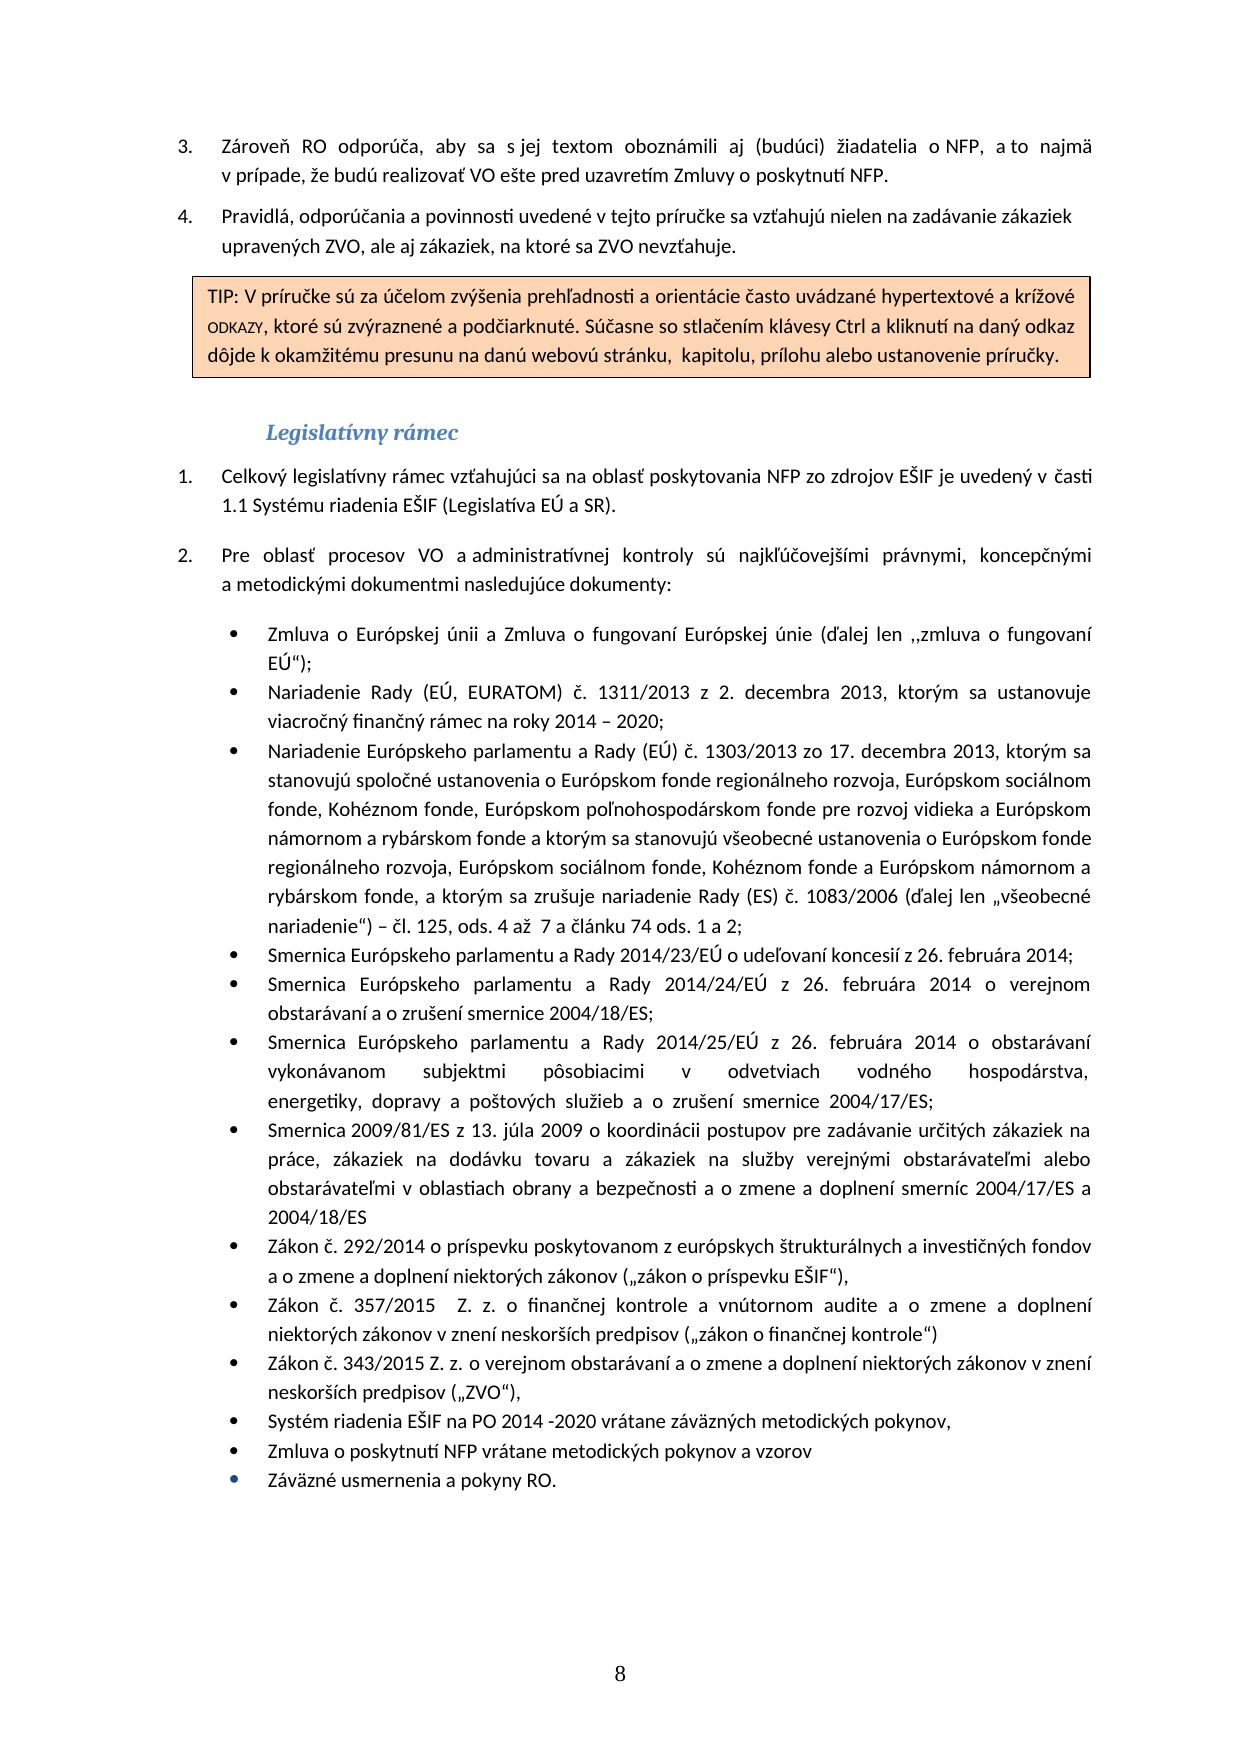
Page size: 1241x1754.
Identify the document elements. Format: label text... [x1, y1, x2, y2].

list Zmluva o poskytnutí NFP vrátane metodických pokynov a vzorov [230, 1438, 1093, 1463]
list Zákon č. 343/2015 Z. z. o verejnom obstarávaní a o zmene a doplnení niektorých zákonov v znení neskorších predpisov („ZVO“), [230, 1350, 1093, 1405]
list Smernica Európskeho parlamentu a Rady 2014/24/EÚ z 26. februára 2014 o verejnom obstarávaní a o zrušení smernice 2004/18/ES; [230, 971, 1093, 1026]
list Nariadenie Európskeho parlamentu a Rady (EÚ) č. 1303/2013 zo 17. decembra 2013, ktorým sa stanovujú spoločné ustanovenia o Európskom fonde regionálneho rozvoja, Európskom sociálnom fonde, Kohéznom fonde, Európskom poľnohospodárskom fonde pre rozvoj vidieka a Európskom námornom a rybárskom fonde a ktorým sa stanovujú všeobecné ustanovenia o Európskom fonde regionálneho rozvoja, Európskom sociálnom fonde, Kohéznom fonde a Európskom námornom a rybárskom fonde, a ktorým sa zrušuje nariadenie Rady (ES) č. 1083/2006 (ďalej len „všeobecné nariadenie“) – čl. 125, ods. 4 až 7 a článku 74 ods. 1 a 2; [230, 738, 1093, 938]
list Pravidlá, odporúčania a povinnosti uvedené v tejto príručke sa vzťahujú nielen na zadávanie zákaziek upravených ZVO, ale aj zákaziek, na ktoré sa ZVO nevzťahuje. [177, 204, 1093, 258]
list Zákon č. 292/2014 o príspevku poskytovanom z európskych štrukturálnych a investičných fondov a o zmene a doplnení niektorých zákonov („zákon o príspevku EŠIF“), [230, 1234, 1093, 1288]
list Nariadenie Rady (EÚ, EURATOM) č. 1311/2013 z 2. decembra 2013, ktorým sa ustanovuje viacročný finančný rámec na roky 2014 – 2020; [230, 679, 1093, 734]
subtitle Legislatívny rámec [148, 420, 1093, 447]
list Smernica Európskeho parlamentu a Rady 2014/23/EÚ o udeľovaní koncesií z 26. februára 2014; [230, 942, 1093, 967]
list Celkový legislatívny rámec vzťahujúci sa na oblasť poskytovania NFP zo zdrojov EŠIF je uvedený v časti 1.1 Systému riadenia EŠIF (Legislatíva EÚ a SR). [177, 463, 1093, 517]
list Záväzné usmernenia a pokyny RO. [230, 1467, 1093, 1492]
list Systém riadenia EŠIF na PO 2014 -2020 vrátane záväzných metodických pokynov, [230, 1409, 1093, 1434]
list Zákon č. 357/2015 Z. z. o finančnej kontrole a vnútornom audite a o zmene a doplnení niektorých zákonov v znení neskorších predpisov („zákon o finančnej kontrole“) [230, 1292, 1093, 1347]
list Smernica Európskeho parlamentu a Rady 2014/25/EÚ z 26. februára 2014 o obstarávaní vykonávanom subjektmi pôsobiacimi v odvetviach vodného hospodárstva, energetiky, dopravy a poštových služieb a o zrušení smernice 2004/17/ES; [230, 1029, 1093, 1113]
list Pre oblasť procesov VO a administratívnej kontroly sú najkľúčovejšími právnymi, koncepčnými a metodickými dokumentmi nasledujúce dokumenty: [177, 542, 1093, 597]
list Smernica 2009/81/ES z 13. júla 2009 o koordinácii postupov pre zadávanie určitých zákaziek na práce, zákaziek na dodávku tovaru a zákaziek na služby verejnými obstarávateľmi alebo obstarávateľmi v oblastiach obrany a bezpečnosti a o zmene a doplnení smerníc 2004/17/ES a 2004/18/ES [230, 1117, 1093, 1230]
list Zároveň RO odporúča, aby sa s jej textom oboznámili aj (budúci) žiadatelia o NFP, a to najmä v prípade, že budú realizovať VO ešte pred uzavretím Zmluvy o poskytnutí NFP. [177, 133, 1093, 187]
list Zmluva o Európskej únii a Zmluva o fungovaní Európskej únie (ďalej len ,,zmluva o fungovaní EÚ“); [230, 621, 1093, 676]
